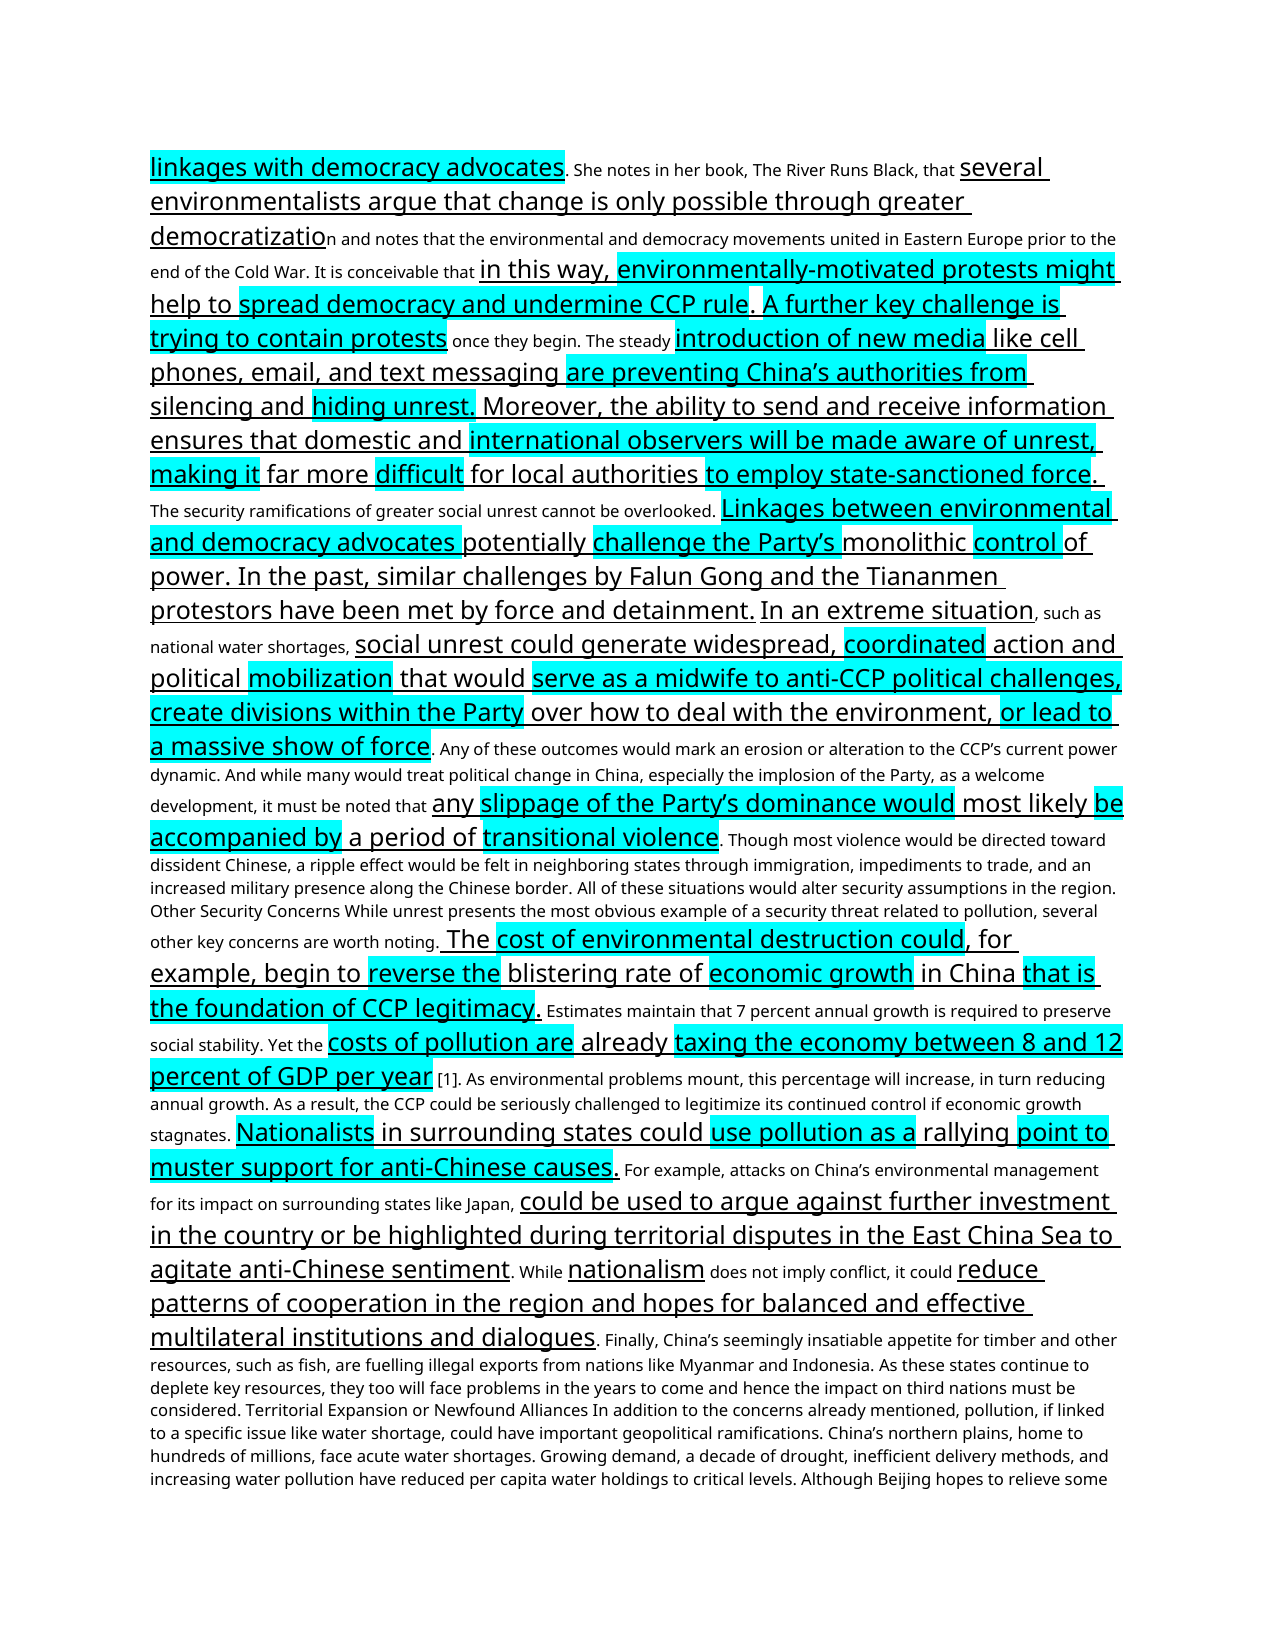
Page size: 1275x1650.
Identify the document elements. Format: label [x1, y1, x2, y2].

text [150, 150, 1125, 1490]
